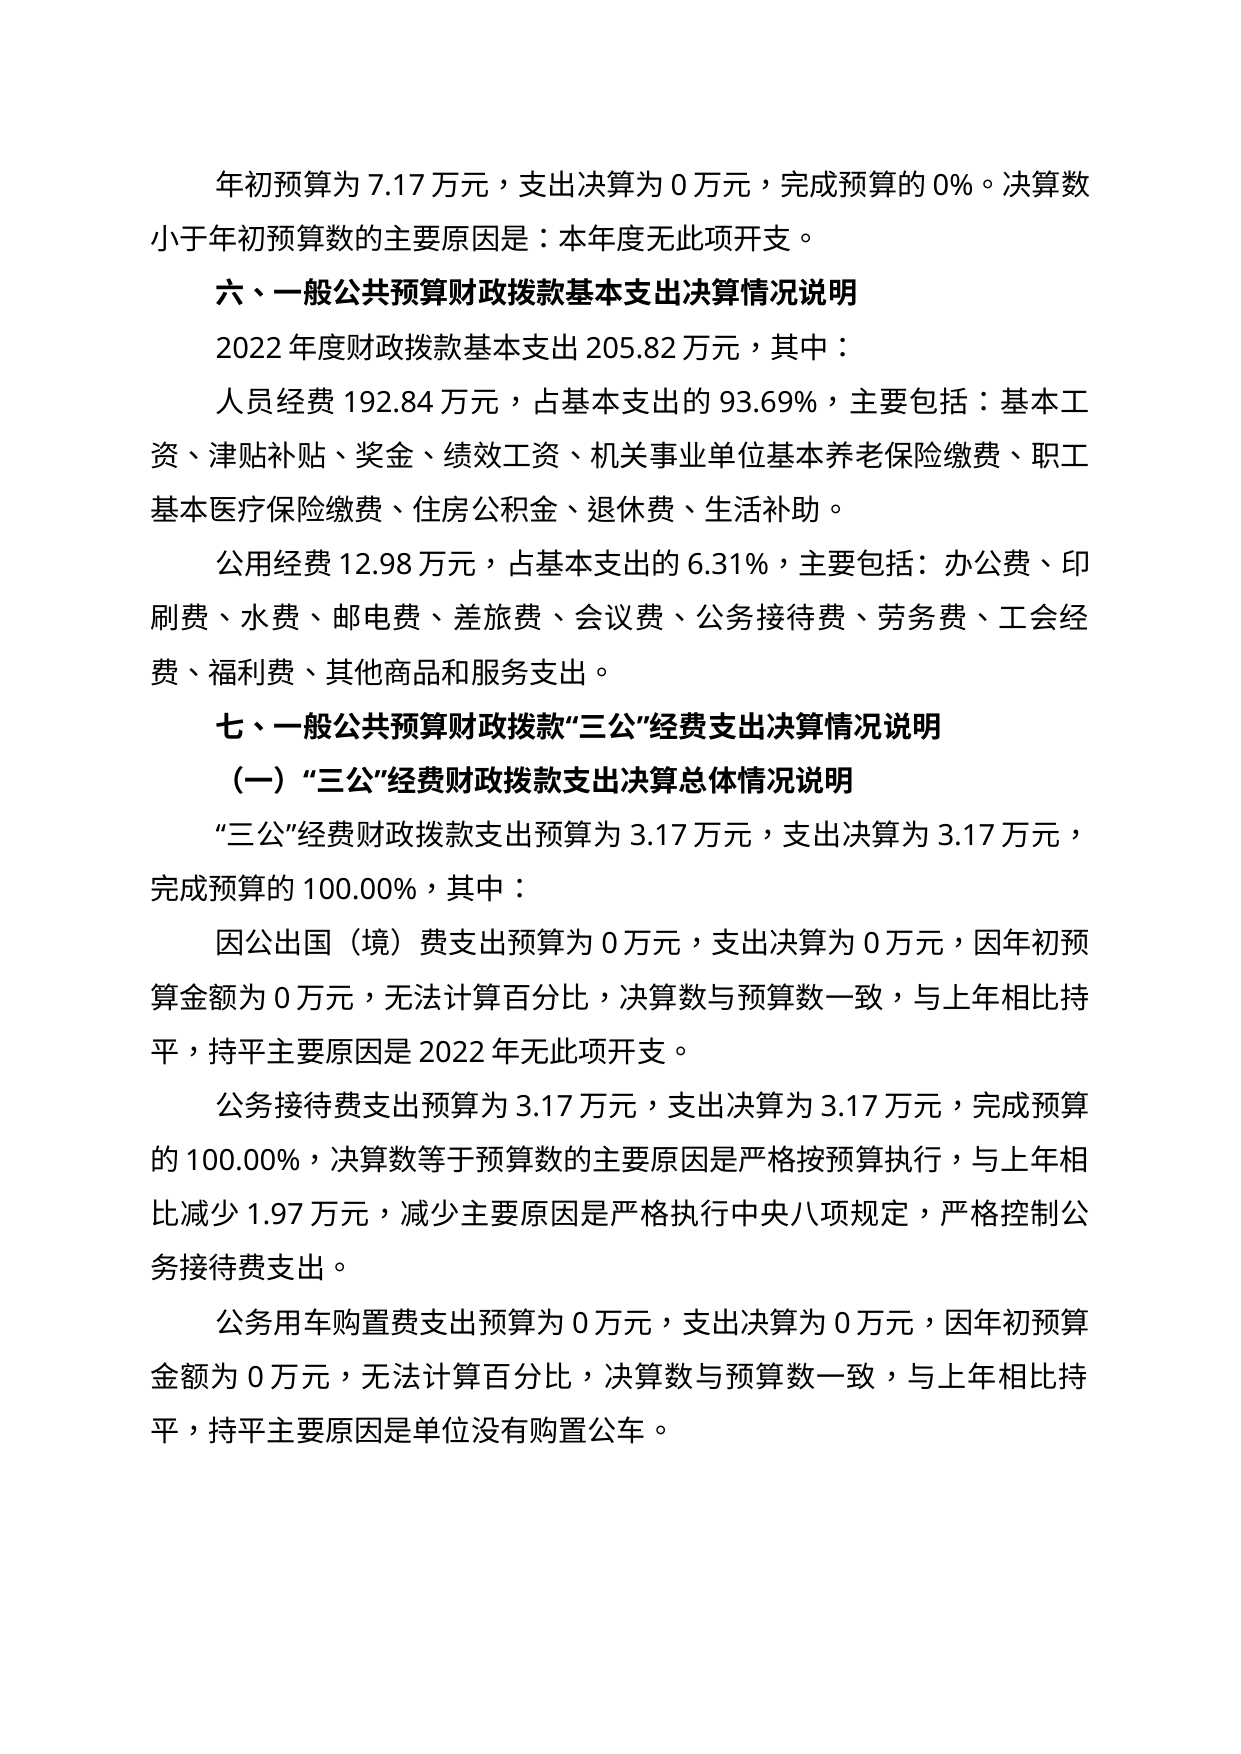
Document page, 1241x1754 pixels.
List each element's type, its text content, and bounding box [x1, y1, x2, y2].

text “三公”经费财政拨款支出预算为3.17万元，支出决算为3.17万元，完成预算的100.00%，其中： [150, 800, 1090, 908]
text 公务接待费支出预算为3.17万元，支出决算为3.17万元，完成预算的100.00%，决算数等于预算数的主要原因是严格按预算执行，与上年相比减少1.97万元，减少主要原因是严格执行中央八项规定，严格控制公务接待费支出。 [150, 1071, 1090, 1287]
text （一）“三公”经费财政拨款支出决算总体情况说明 [150, 746, 1090, 800]
text 2022年度财政拨款基本支出205.82万元，其中： [150, 312, 1090, 367]
text 因公出国（境）费支出预算为0万元，支出决算为0万元，因年初预算金额为0万元，无法计算百分比，决算数与预算数一致，与上年相比持平，持平主要原因是2022年无此项开支。 [150, 908, 1090, 1071]
text 公务用车购置费支出预算为0万元，支出决算为0万元，因年初预算金额为0万元，无法计算百分比，决算数与预算数一致，与上年相比持平，持平主要原因是单位没有购置公车。 [150, 1287, 1090, 1450]
text 年初预算为7.17万元，支出决算为0万元，完成预算的0%。决算数小于年初预算数的主要原因是：本年度无此项开支。 [150, 150, 1090, 258]
text 七、一般公共预算财政拨款“三公”经费支出决算情况说明 [150, 692, 1090, 746]
text 人员经费192.84万元，占基本支出的93.69%，主要包括：基本工资、津贴补贴、奖金、绩效工资、机关事业单位基本养老保险缴费、职工基本医疗保险缴费、住房公积金、退休费、生活补助。 [150, 367, 1090, 529]
text 公用经费12.98万元，占基本支出的6.31%，主要包括：办公费、印刷费、水费、邮电费、差旅费、会议费、公务接待费、劳务费、工会经费、福利费、其他商品和服务支出。 [150, 529, 1090, 692]
text 六、一般公共预算财政拨款基本支出决算情况说明 [150, 258, 1090, 312]
